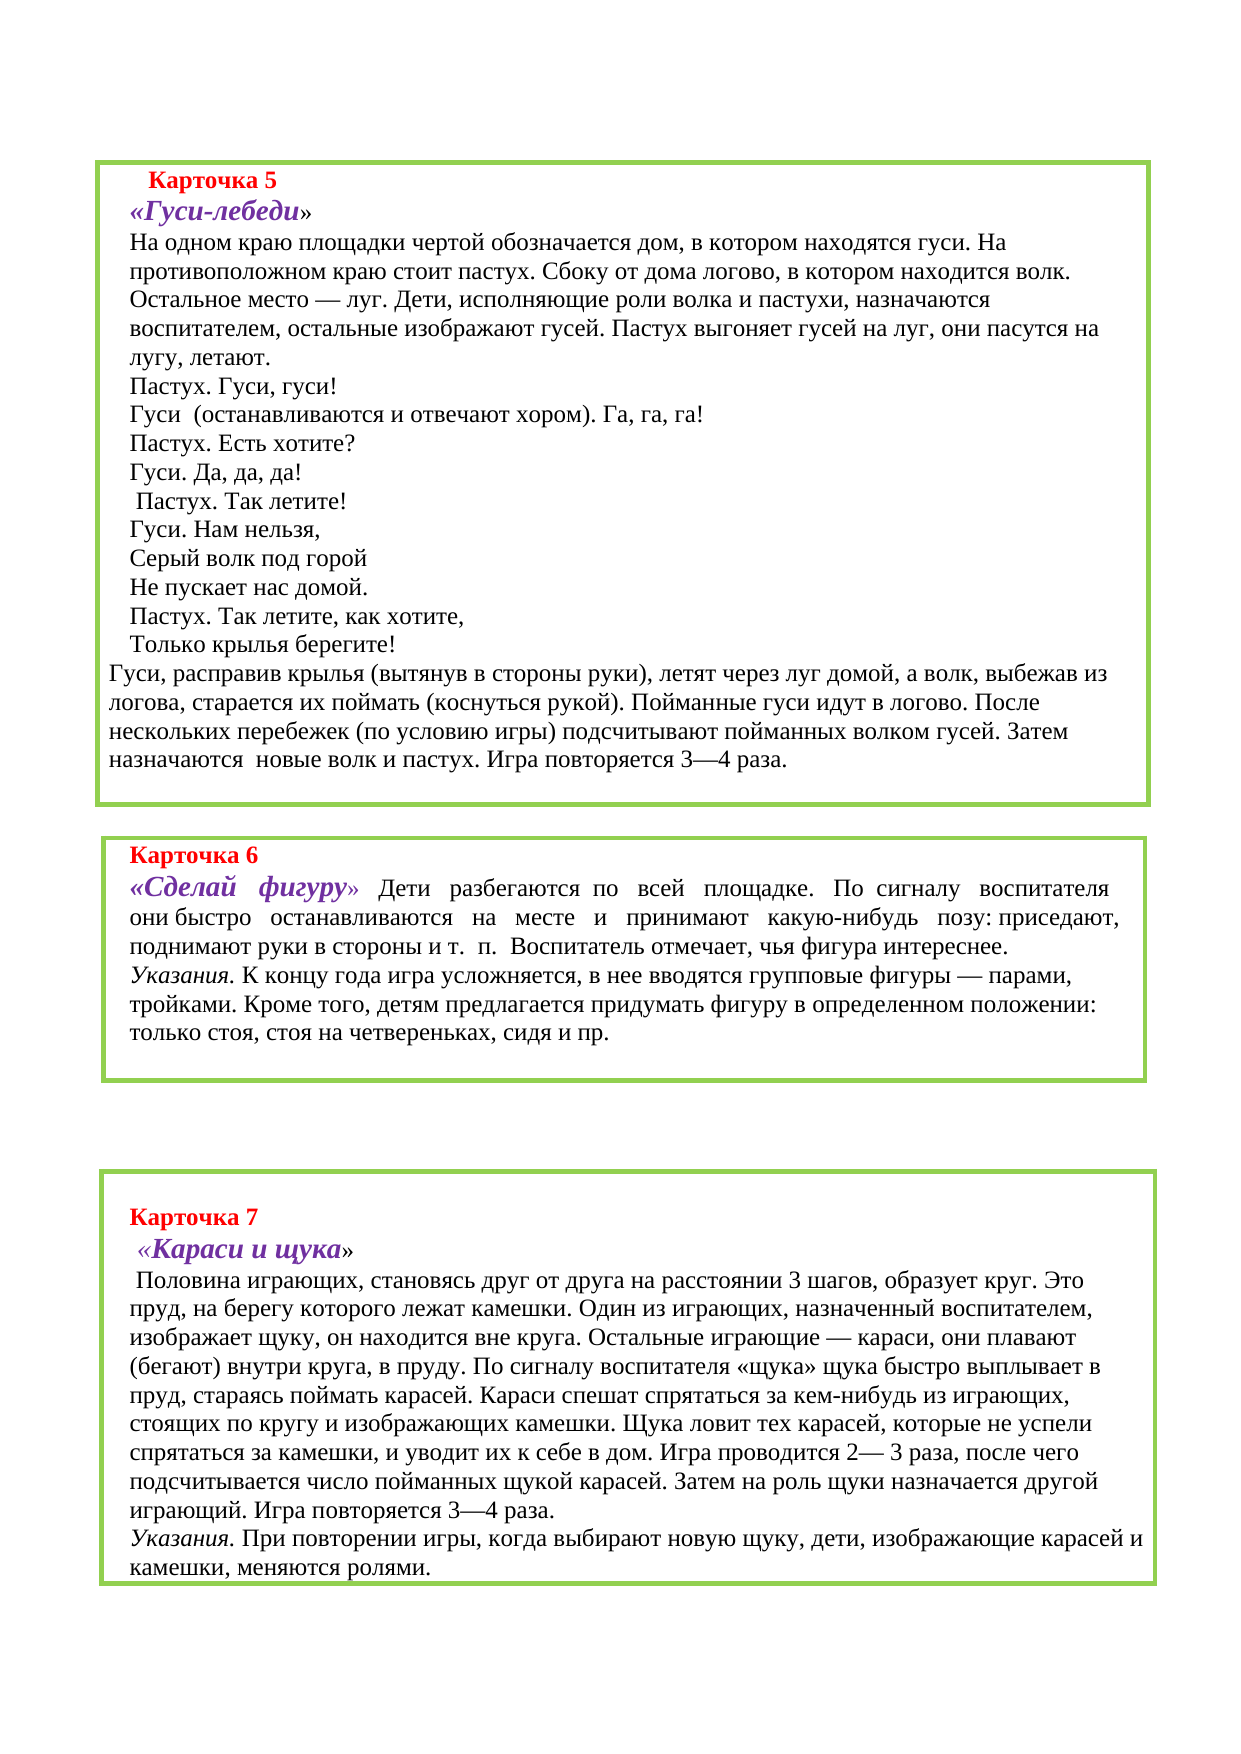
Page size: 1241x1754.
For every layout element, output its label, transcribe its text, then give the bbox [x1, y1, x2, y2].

table_header Карточка 7 «Караси и щука» Половина играющих, становясь друг от друга на расстоянии 3 шагов, образует круг. Это пруд, на берегу которого лежат камешки. Один из играющих, назначенный воспитателем, изображает щуку, он находится вне круга. Остальные играющие — караси, они плавают (бегают) внутри круга, в пруду. По сигналу воспитателя «щука» щука быстро выплывает в пруд, стараясь поймать карасей. Караси спешат спрятаться за кем-нибудь из играющих, стоящих по кругу и изображающих камешки. Щука ловит тех карасей, которые не успели спрятаться за камешки, и уводит их к себе в дом. Игра проводится 2— 3 раза, после чего подсчитывается число пойманных щукой карасей. Затем на роль щуки назначается другой играющий. Игра повторяется 3—4 раза. Указания. При повторении игры, когда выбирают новую щуку, дети, изображающие карасей и камешки, меняются ролями. [104, 1174, 1153, 1581]
table_header Карточка 5 «Гуси-лебеди» На одном краю площадки чертой обозначается дом, в котором находятся гуси. На противоположном краю стоит пастух. Сбоку от дома логово, в котором находится волк. Остальное место — луг. Дети, исполняющие роли волка и пастухи, назначаются воспитателем, остальные изображают гусей. Пастух выгоняет гусей на луг, они пасутся на лугу, летают. Пастух. Гуси, гуси! Гуси (останавливаются и отвечают хором). Га, га, га! Пастух. Есть хотите? Гуси. Да, да, да! Пастух. Так летите! Гуси. Нам нельзя, Серый волк под горой Не пускает нас домой. Пастух. Так летите, как хотите, Только крылья берегите! Гуси, расправив крылья (вытянув в стороны руки), летят через луг домой, а волк, выбежав из логова, старается их поймать (коснуться рукой). Пойманные гуси идут в логово. После нескольких перебежек (по условию игры) подсчитывают пойманных волком гусей. Затем назначаются новые волк и пастух. Игра повторяется 3—4 раза. [100, 165, 1146, 802]
table_header Карточка 6 «Сделай фигуру» Дети разбегаются по всей площадке. По сигналу воспитателя они быстро останавливаются на месте и принимают какую-нибудь позу: приседают, поднимают руки в стороны и т. п. Воспитатель отмечает, чья фигура интереснее. Указания. К концу года игра усложняется, в нее вводятся групповые фигуры — парами, тройками. Кроме того, детям предлагается придумать фигуру в определенном положении: только стоя, стоя на четвереньках, сидя и пр. [106, 840, 1143, 1078]
